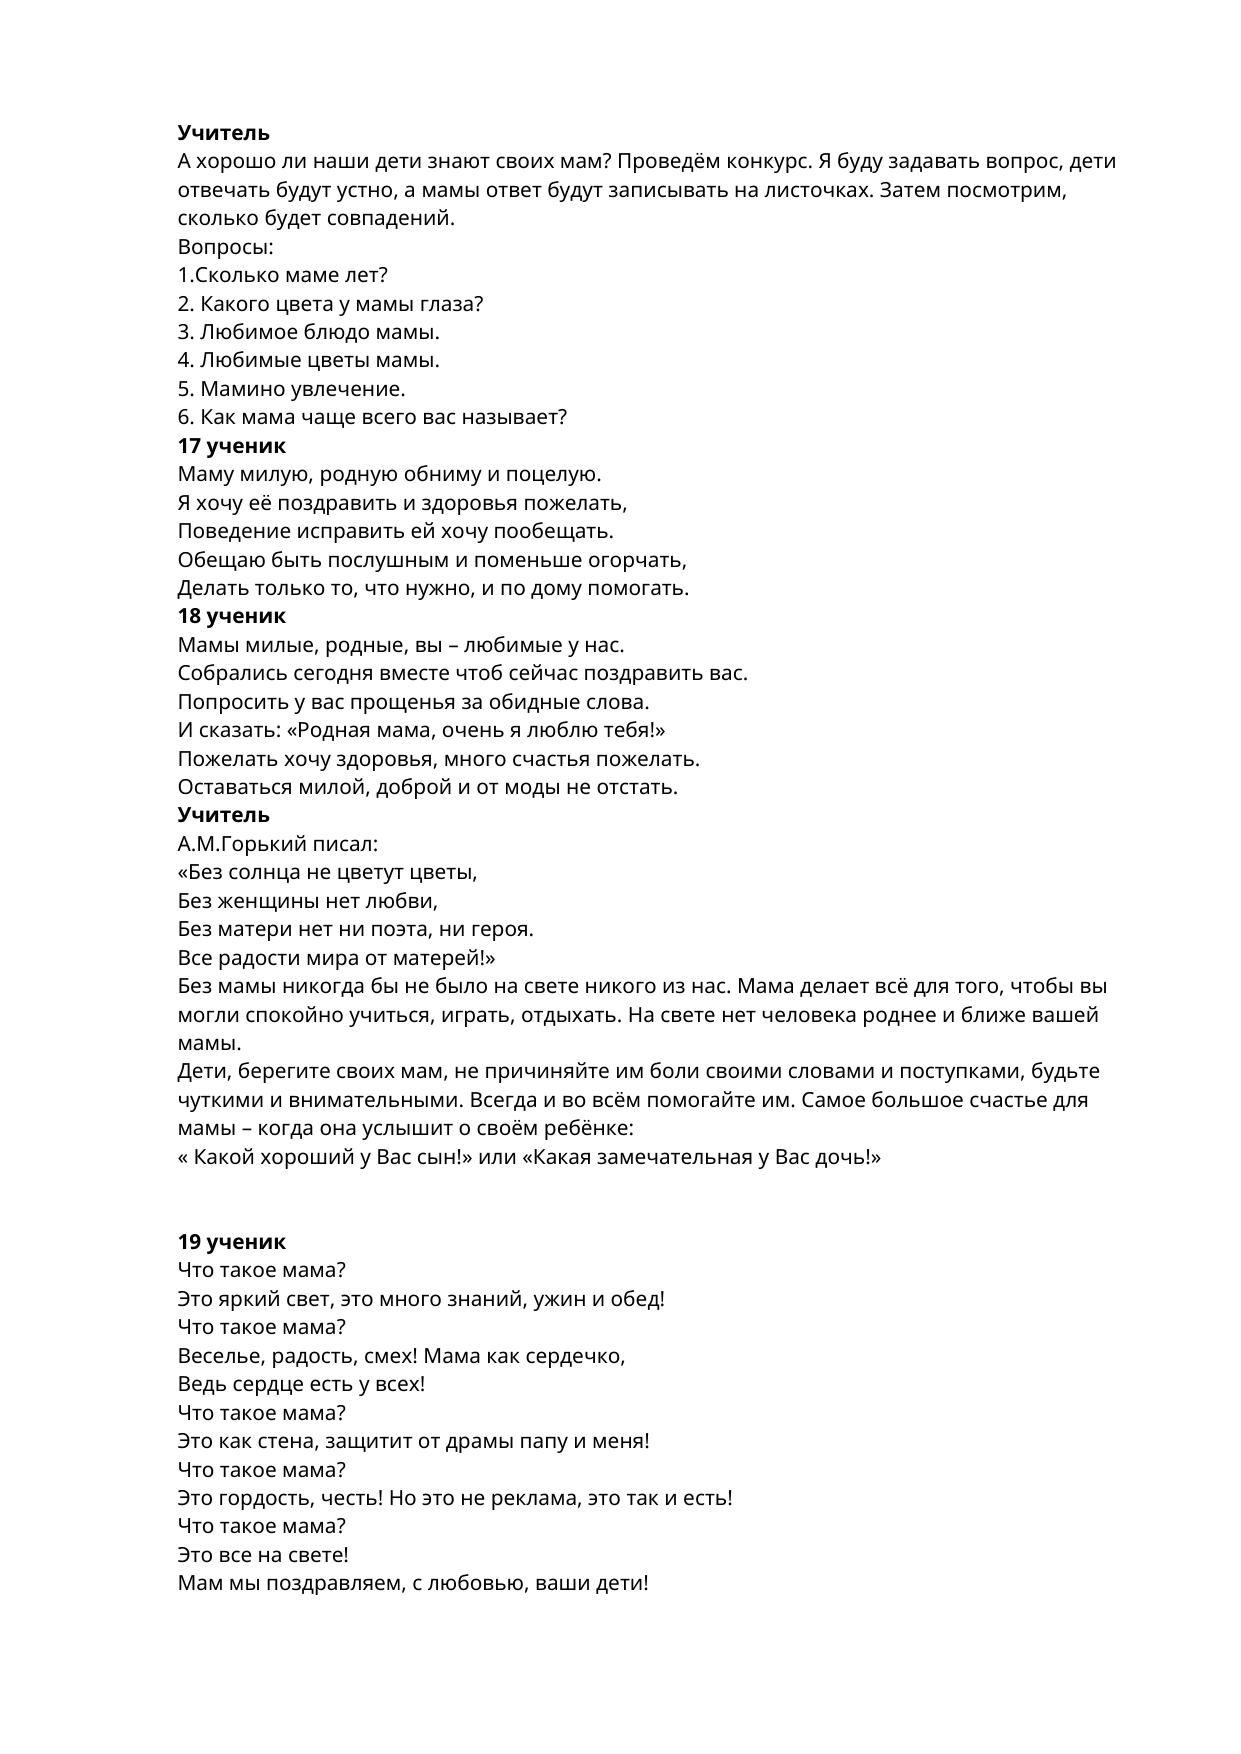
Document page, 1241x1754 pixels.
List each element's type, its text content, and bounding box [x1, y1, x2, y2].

text А хорошо ли наши дети знают своих мам? Проведём конкурс. Я буду задавать вопрос, дети отвечать будут устно, а мамы ответ будут записывать на листочках. Затем посмотрим, сколько будет совпадений. [177, 147, 1152, 232]
text Вопросы: [177, 232, 1152, 260]
text Маму милую, родную обниму и поцелую. [177, 459, 1152, 488]
text Что такое мама? Это яркий свет, это много знаний, ужин и обед! Что такое мама? Веселье, радость, смех! Мама как сердечко, Ведь сердце есть у всех! Что такое мама? Это как стена, защитит от драмы папу и меня! Что такое мама? Это гордость, честь! Но это не реклама, это так и есть! Что такое мама? Это все на свете! Мам мы поздравляем, с любовью, ваши дети! [177, 1256, 1152, 1597]
text А.М.Горький писал: [177, 829, 1152, 857]
text Учитель [177, 118, 1152, 147]
text Обещаю быть послушным и поменьше огорчать, [177, 545, 1152, 573]
text Пожелать хочу здоровья, много счастья пожелать. [177, 744, 1152, 772]
text «Без солнца не цветут цветы, [177, 857, 1152, 886]
text И сказать: «Родная мама, очень я люблю тебя!» [177, 715, 1152, 744]
text Все радости мира от матерей!» [177, 943, 1152, 971]
text Поведение исправить ей хочу пообещать. [177, 516, 1152, 545]
text 1.Сколько маме лет? [177, 260, 1152, 289]
text Я хочу её поздравить и здоровья пожелать, [177, 488, 1152, 516]
text 2. Какого цвета у мамы глаза? [177, 289, 1152, 317]
text Оставаться милой, доброй и от моды не отстать. [177, 772, 1152, 801]
text Собрались сегодня вместе чтоб сейчас поздравить вас. [177, 658, 1152, 687]
text Дети, берегите своих мам, не причиняйте им боли своими словами и поступками, будьте чуткими и внимательными. Всегда и во всём помогайте им. Самое большое счастье для мамы – когда она услышит о своём ребёнке: [177, 1057, 1152, 1142]
text Учитель [177, 801, 1152, 829]
text Мамы милые, родные, вы – любимые у нас. [177, 630, 1152, 658]
text 17 ученик [177, 431, 1152, 459]
text Попросить у вас прощенья за обидные слова. [177, 687, 1152, 715]
text 5. Мамино увлечение. [177, 374, 1152, 402]
text Без женщины нет любви, [177, 886, 1152, 914]
text 4. Любимые цветы мамы. [177, 346, 1152, 374]
text 6. Как мама чаще всего вас называет? [177, 402, 1152, 431]
text 18 ученик [177, 602, 1152, 630]
text 19 ученик [177, 1227, 1152, 1256]
text « Какой хороший у Вас сын!» или «Какая замечательная у Вас дочь!» [177, 1142, 1152, 1170]
text Без матери нет ни поэта, ни героя. [177, 914, 1152, 943]
text Делать только то, что нужно, и по дому помогать. [177, 573, 1152, 602]
text Без мамы никогда бы не было на свете никого из нас. Мама делает всё для того, чтобы вы могли спокойно учиться, играть, отдыхать. На свете нет человека роднее и ближе вашей мамы. [177, 971, 1152, 1057]
text 3. Любимое блюдо мамы. [177, 317, 1152, 346]
